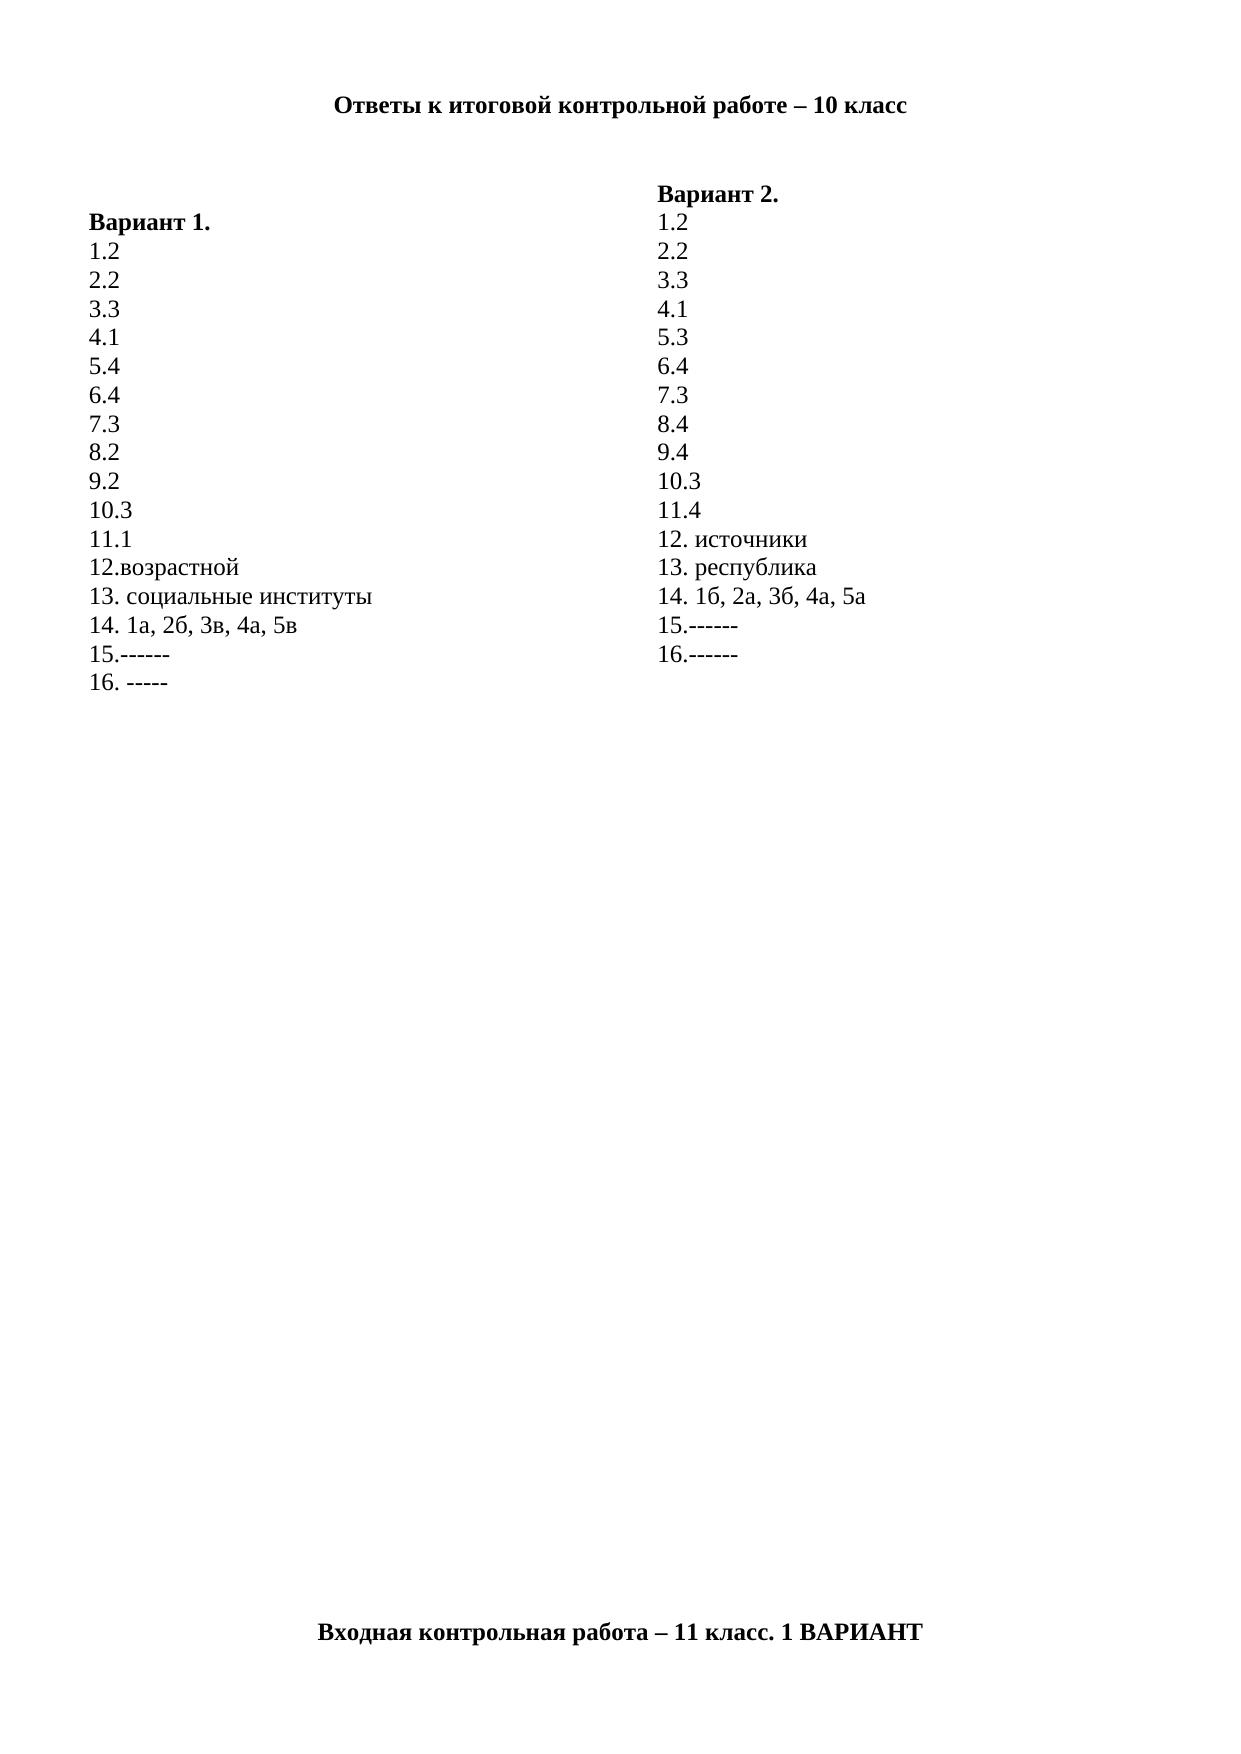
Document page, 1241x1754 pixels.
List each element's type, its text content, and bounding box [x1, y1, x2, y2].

text 1.2 [89, 236, 583, 265]
text 6.4 [657, 351, 1152, 380]
text 13. социальные институты [89, 581, 583, 610]
text 15.------ [657, 610, 1152, 639]
text Вариант 2. [657, 179, 1152, 207]
text 2.2 [657, 236, 1152, 265]
text 6.4 [89, 380, 583, 409]
text 13. республика [657, 552, 1152, 581]
text 8.2 [89, 437, 583, 466]
text 11.4 [657, 495, 1152, 524]
text Входная контрольная работа – 11 класс. 1 ВАРИАНТ [89, 1615, 1152, 1646]
text 5.3 [657, 322, 1152, 351]
text 4.1 [657, 294, 1152, 322]
text 14. 1б, 2а, 3б, 4а, 5а [657, 581, 1152, 610]
text 7.3 [89, 409, 583, 437]
text 16.------ [657, 639, 1152, 667]
text 12.возрастной [89, 552, 583, 581]
text 10.3 [89, 495, 583, 524]
text 2.2 [89, 265, 583, 294]
text 9.2 [89, 466, 583, 495]
text 1.2 [657, 207, 1152, 236]
text 3.3 [89, 294, 583, 322]
text 8.4 [657, 409, 1152, 437]
text 5.4 [89, 351, 583, 380]
text 14. 1а, 2б, 3в, 4а, 5в [89, 610, 583, 639]
text 15.------ [89, 639, 583, 667]
text 10.3 [657, 466, 1152, 495]
text 4.1 [89, 322, 583, 351]
text 12. источники [657, 524, 1152, 552]
text 9.4 [657, 437, 1152, 466]
text 16. ----- [89, 667, 1152, 696]
text Вариант 1. [89, 207, 583, 236]
text Ответы к итоговой контрольной работе – 10 класс [89, 89, 1152, 119]
text 3.3 [657, 265, 1152, 294]
text 11.1 [89, 524, 583, 552]
text 7.3 [657, 380, 1152, 409]
